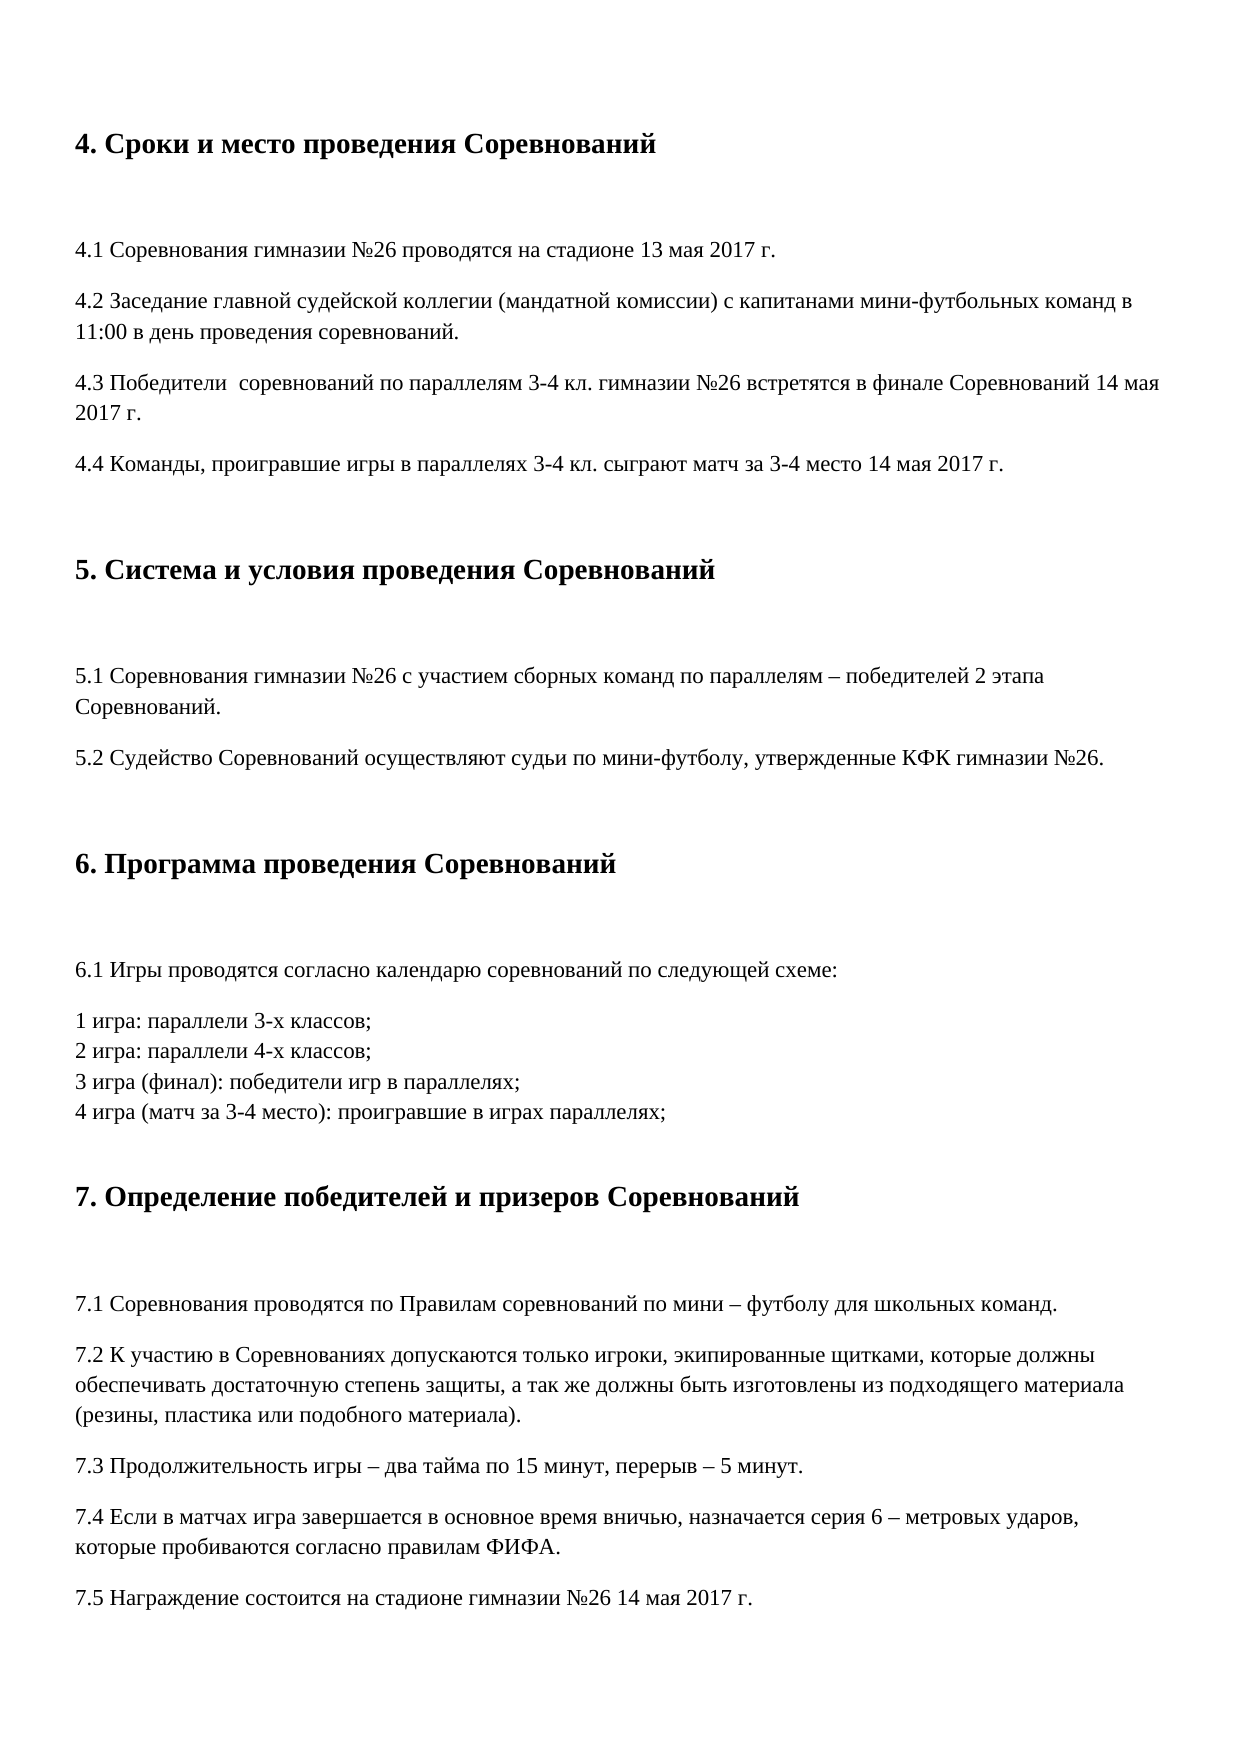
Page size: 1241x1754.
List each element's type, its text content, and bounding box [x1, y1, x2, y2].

text 7.5 Награждение состоится на стадионе гимназии №26 14 мая 2017 г. [75, 1584, 1165, 1611]
text 7.2 К участию в Соревнованиях допускаются только игроки, экипированные щитками, которые должны обеспечивать достаточную степень защиты, а так же должны быть изготовлены из подходящего материала (резины, пластика или подобного материала). [75, 1341, 1165, 1427]
text 4. Сроки и место проведения Соревнований [75, 126, 1165, 159]
text 4.1 Соревнования гимназии №26 проводятся на стадионе 13 мая 2017 г. [75, 236, 1165, 263]
text 4.2 Заседание главной судейской коллегии (мандатной комиссии) с капитанами мини-футбольных команд в 11:00 в день проведения соревнований. [75, 287, 1165, 344]
text 5.2 Судейство Соревнований осуществляют судьи по мини-футболу, утвержденные КФК гимназии №26. [75, 744, 1165, 770]
text 2 игра: параллели 4-х классов; [75, 1037, 1165, 1064]
text 6.1 Игры проводятся согласно календарю соревнований по следующей схеме: [75, 956, 1165, 983]
text 7.3 Продолжительность игры – два тайма по 15 минут, перерыв – 5 минут. [75, 1452, 1165, 1478]
text 5. Система и условия проведения Соревнований [75, 552, 1165, 586]
text 7.1 Соревнования проводятся по Правилам соревнований по мини – футболу для школьных команд. [75, 1289, 1165, 1316]
text 7. Определение победителей и призеров Соревнований [75, 1179, 1165, 1213]
text 4.3 Победители соревнований по параллелям 3-4 кл. гимназии №26 встретятся в финале Соревнований 14 мая 2017 г. [75, 369, 1165, 425]
text 7.4 Если в матчах игра завершается в основное время вничью, назначается серия 6 – метровых ударов, которые пробиваются согласно правилам ФИФА. [75, 1503, 1165, 1560]
text 4.4 Команды, проигравшие игры в параллелях 3-4 кл. сыграют матч за 3-4 место 14 мая 2017 г. [75, 450, 1165, 476]
text 5.1 Соревнования гимназии №26 с участием сборных команд по параллелям – победителей 2 этапа Соревнований. [75, 662, 1165, 719]
text 6. Программа проведения Соревнований [75, 846, 1165, 879]
text 1 игра: параллели 3-х классов; [75, 1007, 1165, 1034]
text 3 игра (финал): победители игр в параллелях; [75, 1068, 1165, 1094]
text 4 игра (матч за 3-4 место): проигравшие в играх параллелях; [75, 1098, 1165, 1124]
